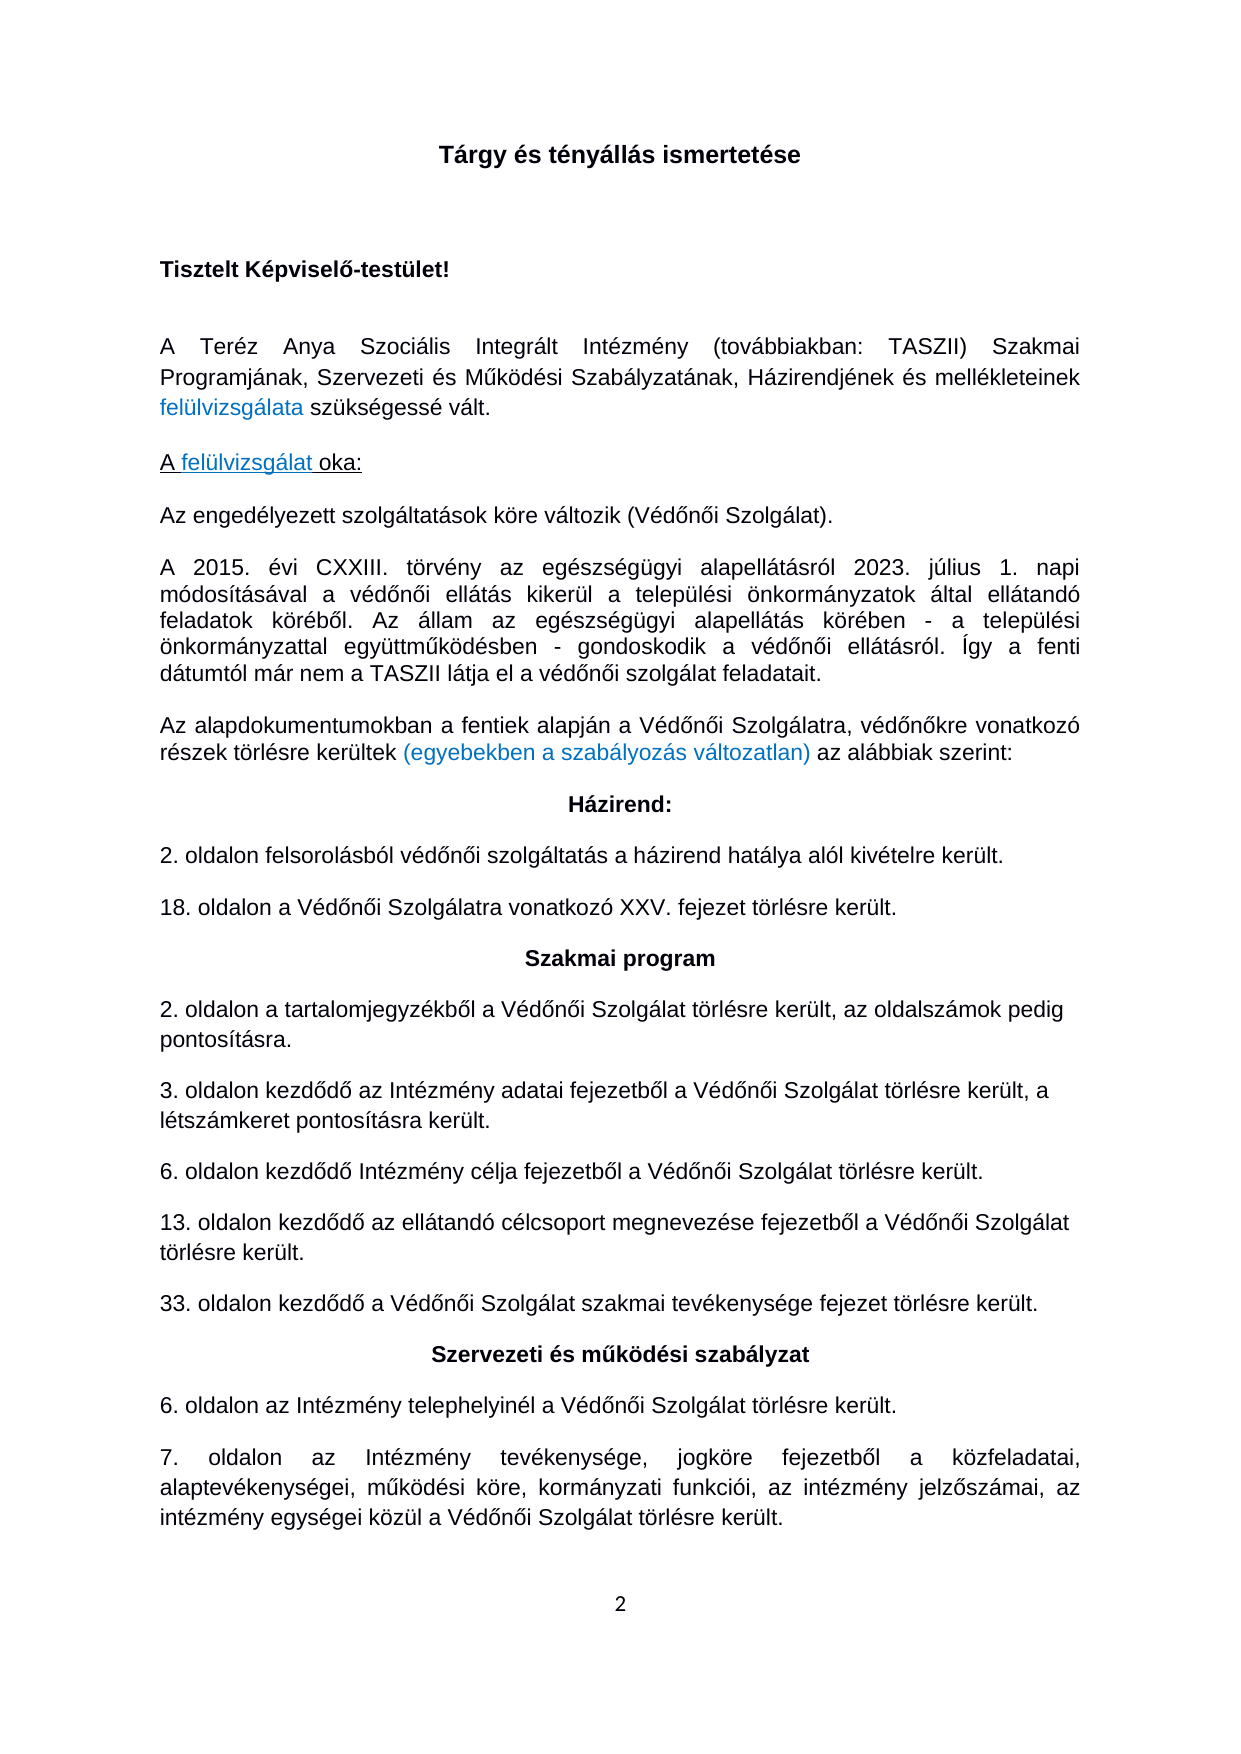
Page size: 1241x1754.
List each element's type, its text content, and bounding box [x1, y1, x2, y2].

text 18. oldalon a Védőnői Szolgálatra vonatkozó XXV. fejezet törlésre került. [159, 893, 1081, 920]
text 3. oldalon kezdődő az Intézmény adatai fejezetből a Védőnői Szolgálat törlésre került, a létszámkeret pontosításra került. [159, 1077, 1081, 1133]
text 6. oldalon kezdődő Intézmény célja fejezetből a Védőnői Szolgálat törlésre került. [159, 1158, 1081, 1184]
text Tisztelt Képviselő-testület! [159, 256, 1081, 282]
text Szervezeti és működési szabályzat [159, 1341, 1081, 1368]
text 2. oldalon felsorolásból védőnői szolgáltatás a házirend hatálya alól kivételre került. [159, 842, 1081, 869]
text Az engedélyezett szolgáltatások köre változik (Védőnői Szolgálat). [159, 502, 1081, 528]
text Házirend: [159, 791, 1081, 818]
text A felülvizsgálat oka: [159, 449, 1081, 475]
text A Teréz Anya Szociális Integrált Intézmény (továbbiakban: TASZII) Szakmai Programjának, Szervezeti és Működési Szabályzatának, Házirendjének és mellékleteinek felülvizsgálata szükségessé vált. [159, 333, 1081, 420]
text Tárgy és tényállás ismertetése [159, 141, 1081, 169]
text 6. oldalon az Intézmény telephelyinél a Védőnői Szolgálat törlésre került. [159, 1392, 1081, 1419]
text Szakmai program [159, 944, 1081, 971]
text A 2015. évi CXXIII. törvény az egészségügyi alapellátásról 2023. július 1. napi módosításával a védőnői ellátás kikerül a települési önkormányzatok által ellátandó feladatok köréből. Az állam az egészségügyi alapellátás körében - a települési önkormányzattal együttműködésben - gondoskodik a védőnői ellátásról. Így a fenti dátumtól már nem a TASZII látja el a védőnői szolgálat feladatait. [159, 554, 1081, 686]
text 7. oldalon az Intézmény tevékenysége, jogköre fejezetből a közfeladatai, alaptevékenységei, működési köre, kormányzati funkciói, az intézmény jelzőszámai, az intézmény egységei közül a Védőnői Szolgálat törlésre került. [159, 1443, 1081, 1530]
text 2. oldalon a tartalomjegyzékből a Védőnői Szolgálat törlésre került, az oldalszámok pedig pontosításra. [159, 996, 1081, 1052]
text 13. oldalon kezdődő az ellátandó célcsoport megnevezése fejezetből a Védőnői Szolgálat törlésre került. [159, 1209, 1081, 1266]
text Az alapdokumentumokban a fentiek alapján a Védőnői Szolgálatra, védőnőkre vonatkozó részek törlésre kerültek (egyebekben a szabályozás változatlan) az alábbiak szerint: [159, 712, 1081, 765]
text 33. oldalon kezdődő a Védőnői Szolgálat szakmai tevékenysége fejezet törlésre került. [159, 1290, 1081, 1317]
